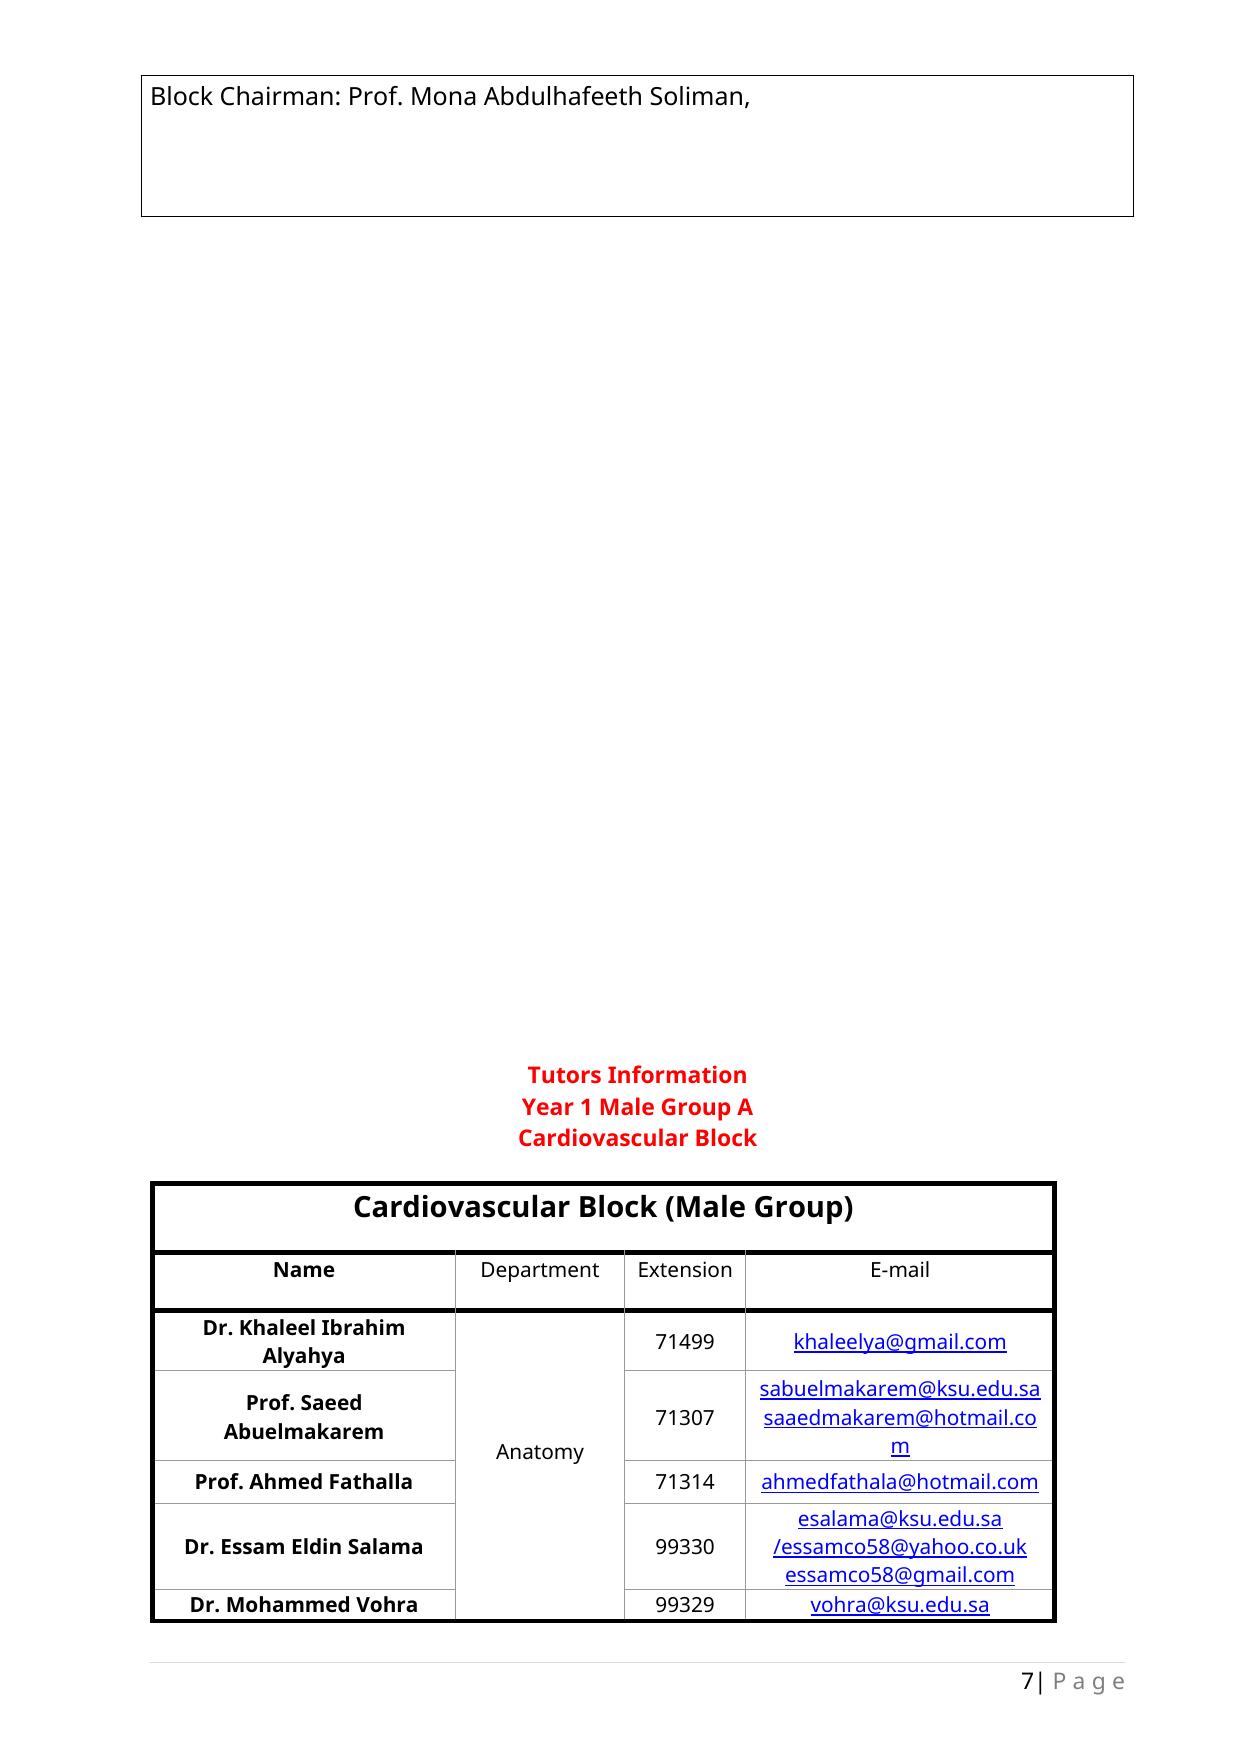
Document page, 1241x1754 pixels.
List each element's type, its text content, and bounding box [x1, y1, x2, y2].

table_cell Dr. Essam Eldin Salama [155, 1504, 455, 1589]
text Block Chairman: Prof. Mona Abdulhafeeth Soliman, [142, 76, 1133, 112]
text Cardiovascular Block [150, 1122, 1125, 1153]
table_cell sabuelmakarem@ksu.edu.sa saaedmakarem@hotmail.com [746, 1371, 1052, 1460]
table_cell E-mail [746, 1255, 1052, 1308]
table_cell Prof. Ahmed Fathalla [155, 1461, 455, 1503]
table_cell Prof. Saeed Abuelmakarem [155, 1371, 455, 1460]
text Year 1 Male Group A [150, 1090, 1125, 1122]
text Tutors Information [150, 1059, 1125, 1090]
table_cell 71307 [625, 1371, 745, 1460]
table_cell Anatomy [456, 1313, 624, 1618]
table_cell 99329 [625, 1590, 745, 1618]
table_cell vohra@ksu.edu.sa [746, 1590, 1052, 1618]
table_cell Department [456, 1255, 624, 1308]
table_cell Dr. Khaleel Ibrahim Alyahya [155, 1313, 455, 1370]
table_cell ahmedfathala@hotmail.com [746, 1461, 1052, 1503]
table_header Cardiovascular Block (Male Group) [155, 1186, 1052, 1250]
table_cell 99330 [625, 1504, 745, 1589]
table_cell esalama@ksu.edu.sa /essamco58@yahoo.co.uk essamco58@gmail.com [746, 1504, 1052, 1589]
table_cell khaleelya@gmail.com [746, 1313, 1052, 1370]
table_cell 71499 [625, 1313, 745, 1370]
table_cell Name [155, 1255, 455, 1308]
table_cell Extension [625, 1255, 745, 1308]
table_cell 71314 [625, 1461, 745, 1503]
table_cell Dr. Mohammed Vohra [155, 1590, 455, 1618]
